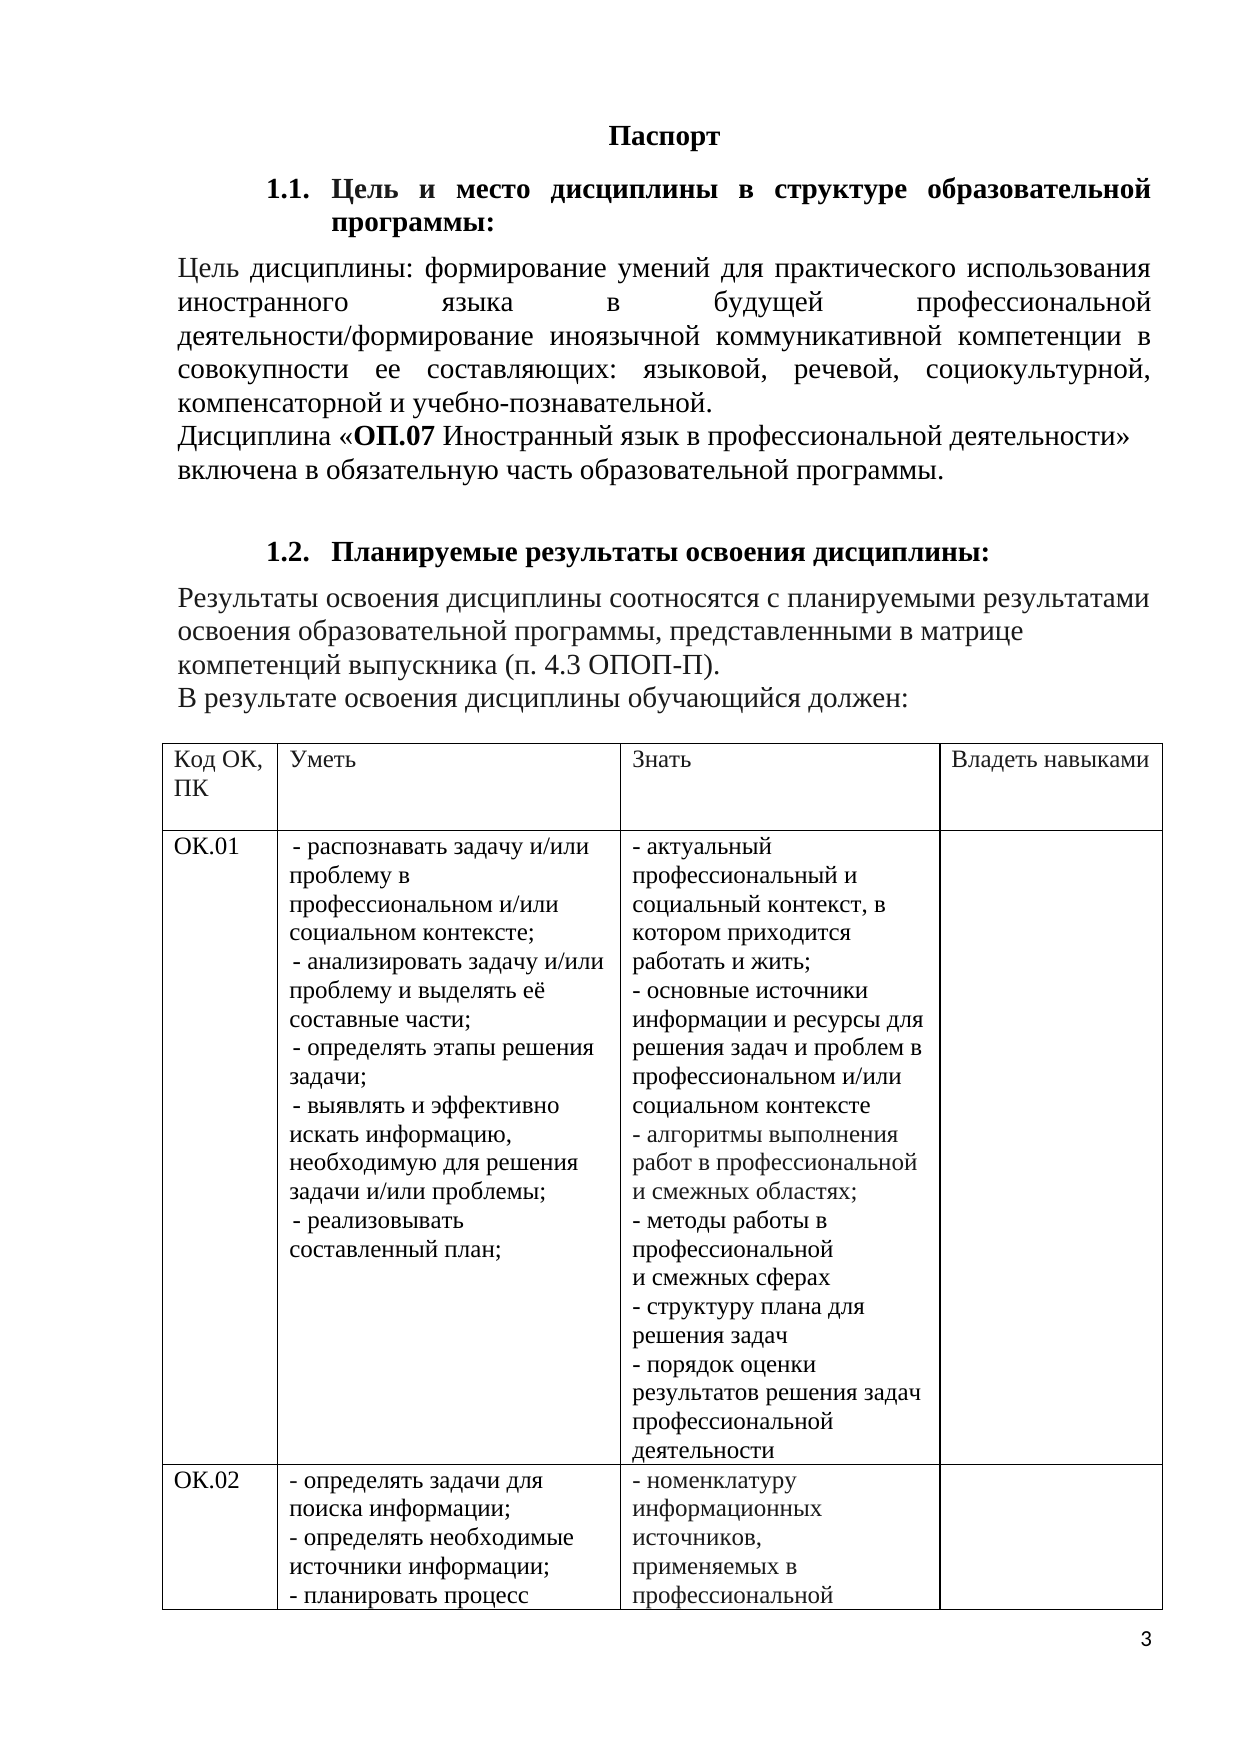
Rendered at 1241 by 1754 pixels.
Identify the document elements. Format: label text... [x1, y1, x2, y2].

table_cell ОК.01 [163, 831, 277, 1464]
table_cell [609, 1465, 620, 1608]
table_cell - распознавать задачу и/или проблему в профессиональном и/или социальном контексте; - анализировать задачу и/или проблему и выделять её составные части; - определять этапы решения задачи; - выявлять и эффективно искать информацию, необходимую для решения задачи и/или проблемы; - реализовывать составленный план; [278, 831, 620, 1464]
text Паспорт [177, 118, 1152, 152]
table_header Уметь [278, 744, 620, 830]
table_header Владеть навыками [941, 744, 1162, 830]
text Цель дисциплины: формирование умений для практического использования иностранного языка в будущей профессиональной деятельности/формирование иноязычной коммуникативной компетенции в совокупности ее составляющих: языковой, речевой, социокультурной, компенсаторной и учебно-познавательной. [177, 251, 1152, 418]
text В результате освоения дисциплины обучающийся должен: [177, 681, 1152, 714]
text освоения образовательной программы, представленными в матрице компетенций выпускника (п. 4.3 ОПОП-П). [177, 613, 1152, 681]
table_cell [941, 831, 1162, 1464]
text Дисциплина «ОП.07 Иностранный язык в профессиональной деятельности» включена в обязательную часть образовательной программы. [177, 418, 1152, 485]
table_header Код ОК, ПК [163, 744, 277, 830]
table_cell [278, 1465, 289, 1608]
list Планируемые результаты освоения дисциплины: [266, 534, 1152, 567]
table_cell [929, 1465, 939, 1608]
table_cell [941, 1465, 1162, 1608]
table_cell - актуальный профессиональный и социальный контекст, в котором приходится работать и жить; - основные источники информации и ресурсы для решения задач и проблем в профессиональном и/или социальном контексте - алгоритмы выполнения работ в профессиональной и смежных областях; - методы работы в профессиональной и смежных сферах - структуру плана для решения задач - порядок оценки результатов решения задач профессиональной деятельности [621, 831, 939, 1464]
text Результаты освоения дисциплины соотносятся с планируемыми результатами [177, 580, 1152, 613]
table_header Знать [621, 744, 939, 830]
table_cell ОК.02 [163, 1465, 277, 1608]
list Цель и место дисциплины в структуре образовательной программы: [266, 171, 1152, 238]
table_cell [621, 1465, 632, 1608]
